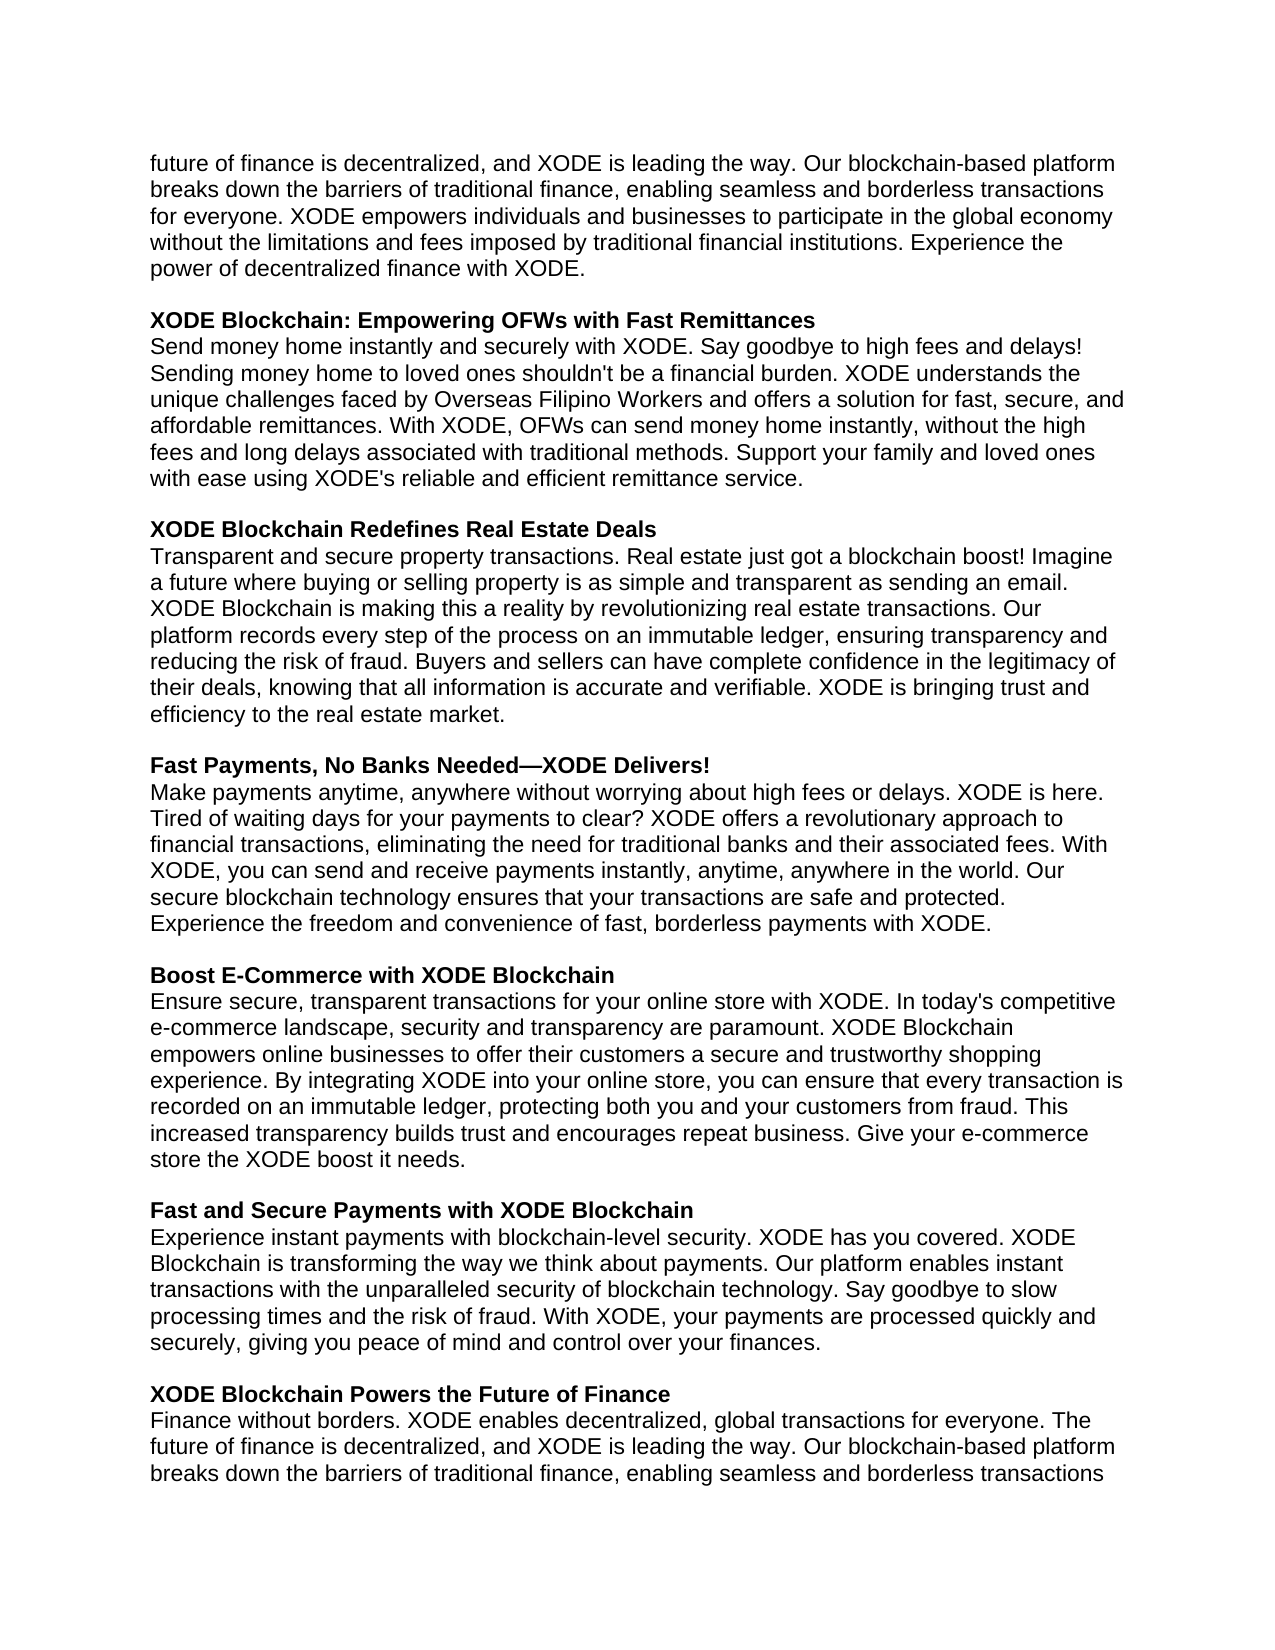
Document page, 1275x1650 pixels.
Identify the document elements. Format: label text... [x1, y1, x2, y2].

text XODE Blockchain: Empowering OFWs with Fast Remittances Send money home instantly and securely with XODE. Say goodbye to high fees and delays! Sending money home to loved ones shouldn't be a financial burden. XODE understands the unique challenges faced by Overseas Filipino Workers and offers a solution for fast, secure, and affordable remittances. With XODE, OFWs can send money home instantly, without the high fees and long delays associated with traditional methods. Support your family and loved ones with ease using XODE's reliable and efficient remittance service. [150, 307, 1125, 491]
text Fast Payments, No Banks Needed—XODE Delivers! Make payments anytime, anywhere without worrying about high fees or delays. XODE is here. Tired of waiting days for your payments to clear? XODE offers a revolutionary approach to financial transactions, eliminating the need for traditional banks and their associated fees. With XODE, you can send and receive payments instantly, anytime, anywhere in the world. Our secure blockchain technology ensures that your transactions are safe and protected. Experience the freedom and convenience of fast, borderless payments with XODE. [150, 752, 1125, 937]
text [150, 150, 1125, 282]
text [150, 1381, 1125, 1486]
text XODE Blockchain Redefines Real Estate Deals Transparent and secure property transactions. Real estate just got a blockchain boost! Imagine a future where buying or selling property is as simple and transparent as sending an email. XODE Blockchain is making this a reality by revolutionizing real estate transactions. Our platform records every step of the process on an immutable ledger, ensuring transparency and reducing the risk of fraud. Buyers and sellers can have complete confidence in the legitimacy of their deals, knowing that all information is accurate and verifiable. XODE is bringing trust and efficiency to the real estate market. [150, 516, 1125, 727]
text Fast and Secure Payments with XODE Blockchain Experience instant payments with blockchain-level security. XODE has you covered. XODE Blockchain is transforming the way we think about payments. Our platform enables instant transactions with the unparalleled security of blockchain technology. Say goodbye to slow processing times and the risk of fraud. With XODE, your payments are processed quickly and securely, giving you peace of mind and control over your finances. [150, 1197, 1125, 1356]
text Boost E-Commerce with XODE Blockchain Ensure secure, transparent transactions for your online store with XODE. In today's competitive e-commerce landscape, security and transparency are paramount. XODE Blockchain empowers online businesses to offer their customers a secure and trustworthy shopping experience. By integrating XODE into your online store, you can ensure that every transaction is recorded on an immutable ledger, protecting both you and your customers from fraud. This increased transparency builds trust and encourages repeat business. Give your e-commerce store the XODE boost it needs. [150, 962, 1125, 1172]
